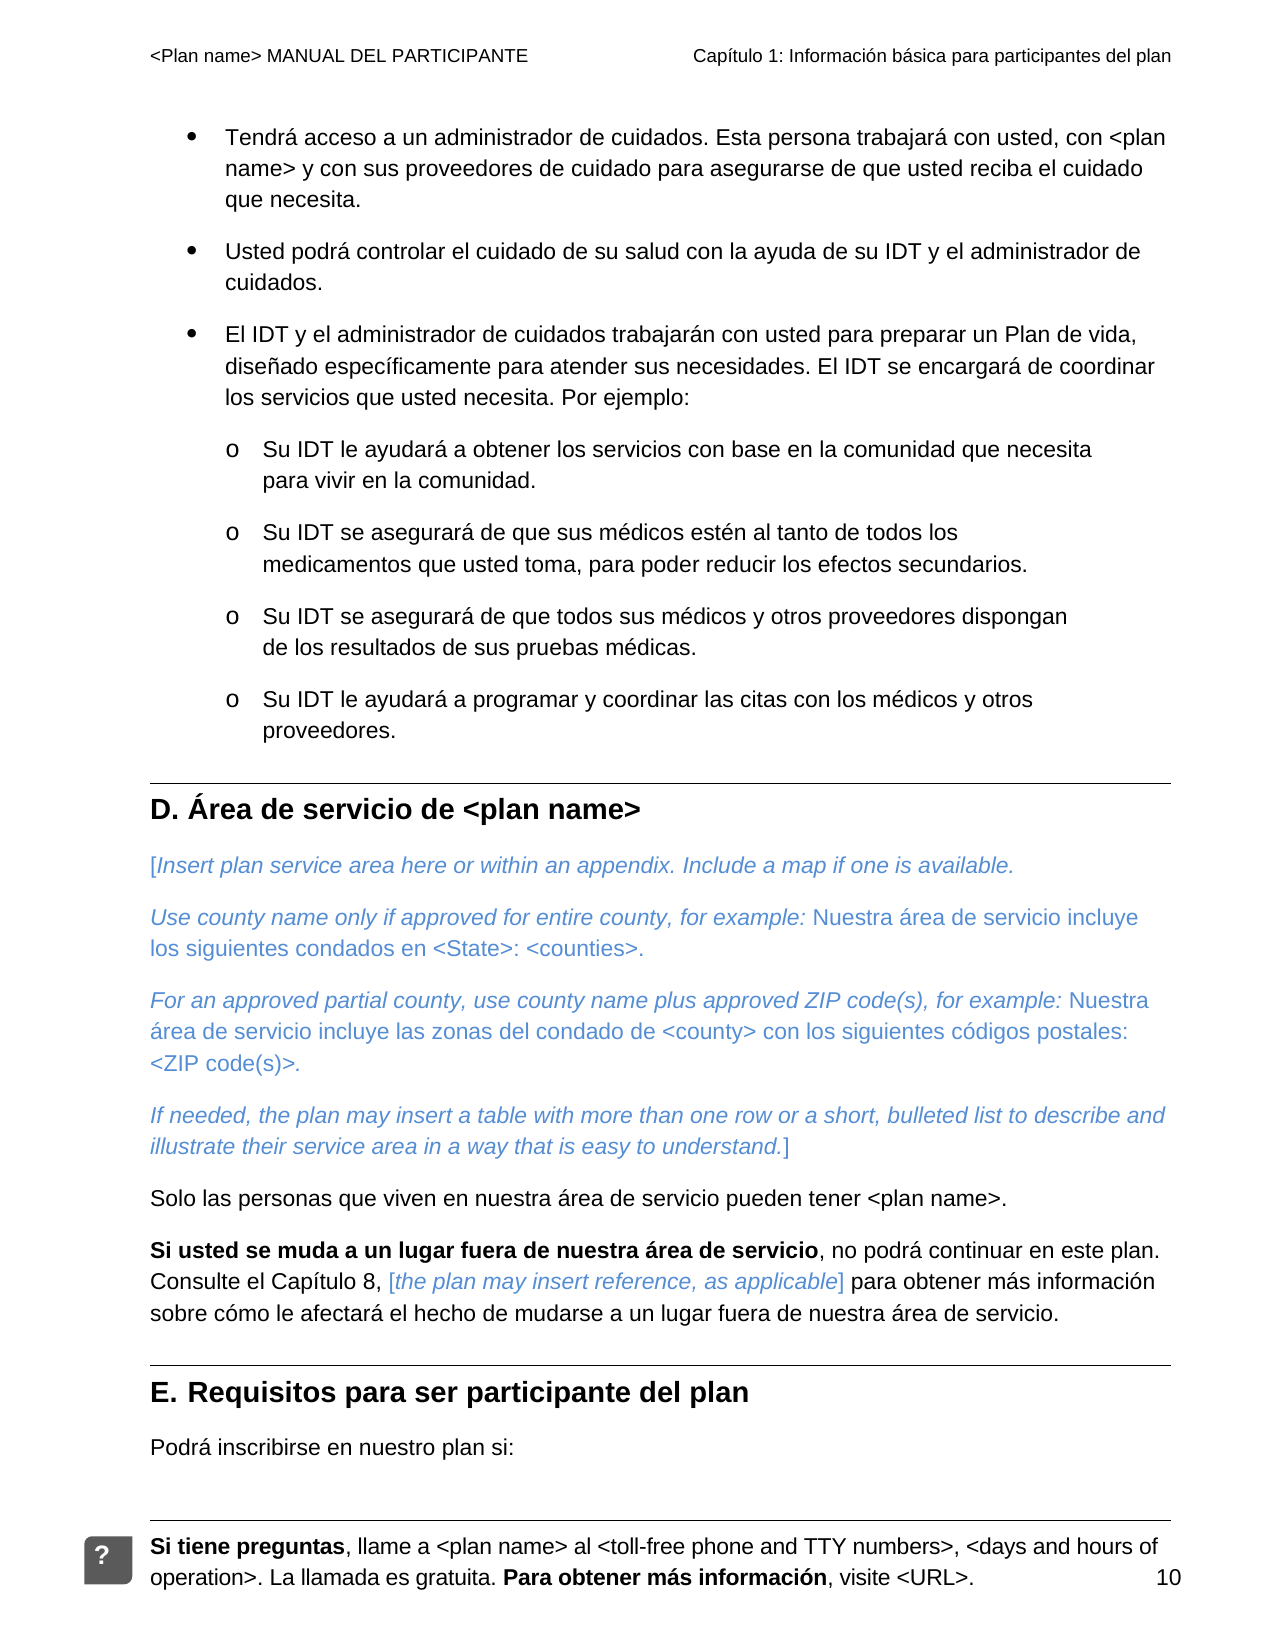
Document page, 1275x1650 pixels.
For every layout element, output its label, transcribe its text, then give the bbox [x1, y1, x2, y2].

list Su IDT se asegurará de que todos sus médicos y otros proveedores dispongan de los resultados de sus pruebas médicas. [225, 599, 1096, 662]
subtitle Requisitos para ser participante del plan [150, 1366, 1171, 1409]
list Tendrá acceso a un administrador de cuidados. Esta persona trabajará con usted, con <plan name> y con sus proveedores de cuidado para asegurarse de que usted reciba el cuidado que necesita. [187, 120, 1171, 214]
text Use county name only if approved for entire county, for example: Nuestra área de servicio incluye los siguientes condados en <State>: <counties>. [150, 900, 1171, 963]
text For an approved partial county, use county name plus approved ZIP code(s), for example: Nuestra área de servicio incluye las zonas del condado de <county> con los siguientes códigos postales: <ZIP code(s)>. [150, 983, 1171, 1077]
text [Insert plan service area here or within an appendix. Include a map if one is available. [150, 848, 1171, 879]
list El IDT y el administrador de cuidados trabajarán con usted para preparar un Plan de vida, diseñado específicamente para atender sus necesidades. El IDT se encargará de coordinar los servicios que usted necesita. Por ejemplo: [187, 318, 1171, 412]
text Podrá inscribirse en nuestro plan si: [150, 1430, 1171, 1462]
list Su IDT le ayudará a programar y coordinar las citas con los médicos y otros proveedores. [225, 682, 1096, 745]
subtitle Área de servicio de <plan name> [150, 784, 1171, 827]
text Si usted se muda a un lugar fuera de nuestra área de servicio, no podrá continuar en este plan. Consulte el Capítulo 8, [the plan may insert reference, as applicable] para obtener más información sobre cómo le afectará el hecho de mudarse a un lugar fuera de nuestra área de servicio. [150, 1233, 1171, 1327]
list Su IDT se asegurará de que sus médicos estén al tanto de todos los medicamentos que usted toma, para poder reducir los efectos secundarios. [225, 516, 1096, 578]
text Solo las personas que viven en nuestra área de servicio pueden tener <plan name>. [150, 1181, 1171, 1213]
text If needed, the plan may insert a table with more than one row or a short, bulleted list to describe and illustrate their service area in a way that is easy to understand.] [150, 1098, 1171, 1161]
list Su IDT le ayudará a obtener los servicios con base en la comunidad que necesita para vivir en la comunidad. [225, 432, 1096, 495]
list Usted podrá controlar el cuidado de su salud con la ayuda de su IDT y el administrador de cuidados. [187, 234, 1171, 297]
